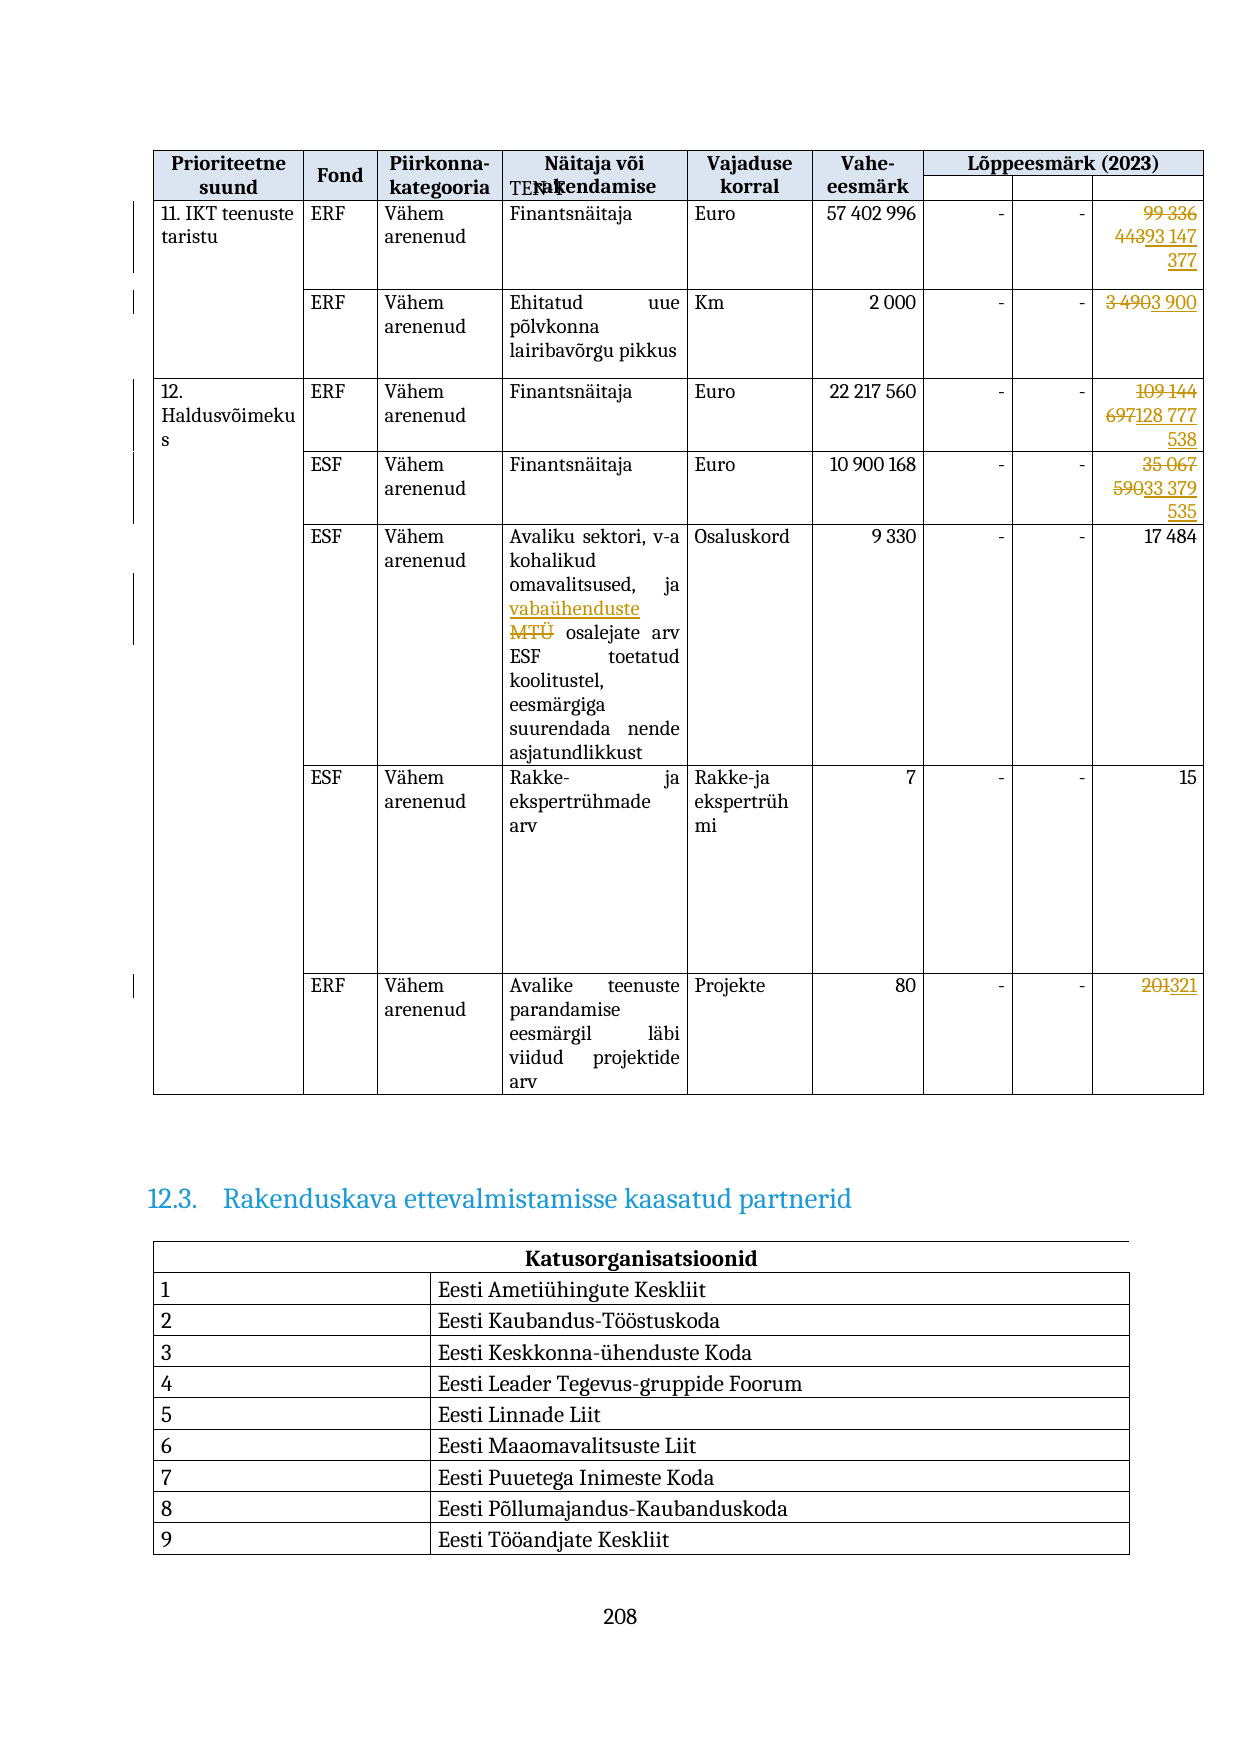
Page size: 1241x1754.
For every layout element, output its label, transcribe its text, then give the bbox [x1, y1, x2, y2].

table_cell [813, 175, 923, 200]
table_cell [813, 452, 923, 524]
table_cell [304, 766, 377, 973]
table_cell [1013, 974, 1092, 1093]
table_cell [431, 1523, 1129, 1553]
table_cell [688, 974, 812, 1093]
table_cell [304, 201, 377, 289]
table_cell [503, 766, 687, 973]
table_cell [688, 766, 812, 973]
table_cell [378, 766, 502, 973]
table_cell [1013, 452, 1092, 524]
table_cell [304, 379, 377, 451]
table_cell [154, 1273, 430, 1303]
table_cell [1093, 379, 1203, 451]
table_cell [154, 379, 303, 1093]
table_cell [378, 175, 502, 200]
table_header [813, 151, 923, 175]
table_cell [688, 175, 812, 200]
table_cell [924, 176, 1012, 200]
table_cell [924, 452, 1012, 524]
list Rakenduskava ettevalmistamisse kaasatud partnerid [148, 1182, 1092, 1216]
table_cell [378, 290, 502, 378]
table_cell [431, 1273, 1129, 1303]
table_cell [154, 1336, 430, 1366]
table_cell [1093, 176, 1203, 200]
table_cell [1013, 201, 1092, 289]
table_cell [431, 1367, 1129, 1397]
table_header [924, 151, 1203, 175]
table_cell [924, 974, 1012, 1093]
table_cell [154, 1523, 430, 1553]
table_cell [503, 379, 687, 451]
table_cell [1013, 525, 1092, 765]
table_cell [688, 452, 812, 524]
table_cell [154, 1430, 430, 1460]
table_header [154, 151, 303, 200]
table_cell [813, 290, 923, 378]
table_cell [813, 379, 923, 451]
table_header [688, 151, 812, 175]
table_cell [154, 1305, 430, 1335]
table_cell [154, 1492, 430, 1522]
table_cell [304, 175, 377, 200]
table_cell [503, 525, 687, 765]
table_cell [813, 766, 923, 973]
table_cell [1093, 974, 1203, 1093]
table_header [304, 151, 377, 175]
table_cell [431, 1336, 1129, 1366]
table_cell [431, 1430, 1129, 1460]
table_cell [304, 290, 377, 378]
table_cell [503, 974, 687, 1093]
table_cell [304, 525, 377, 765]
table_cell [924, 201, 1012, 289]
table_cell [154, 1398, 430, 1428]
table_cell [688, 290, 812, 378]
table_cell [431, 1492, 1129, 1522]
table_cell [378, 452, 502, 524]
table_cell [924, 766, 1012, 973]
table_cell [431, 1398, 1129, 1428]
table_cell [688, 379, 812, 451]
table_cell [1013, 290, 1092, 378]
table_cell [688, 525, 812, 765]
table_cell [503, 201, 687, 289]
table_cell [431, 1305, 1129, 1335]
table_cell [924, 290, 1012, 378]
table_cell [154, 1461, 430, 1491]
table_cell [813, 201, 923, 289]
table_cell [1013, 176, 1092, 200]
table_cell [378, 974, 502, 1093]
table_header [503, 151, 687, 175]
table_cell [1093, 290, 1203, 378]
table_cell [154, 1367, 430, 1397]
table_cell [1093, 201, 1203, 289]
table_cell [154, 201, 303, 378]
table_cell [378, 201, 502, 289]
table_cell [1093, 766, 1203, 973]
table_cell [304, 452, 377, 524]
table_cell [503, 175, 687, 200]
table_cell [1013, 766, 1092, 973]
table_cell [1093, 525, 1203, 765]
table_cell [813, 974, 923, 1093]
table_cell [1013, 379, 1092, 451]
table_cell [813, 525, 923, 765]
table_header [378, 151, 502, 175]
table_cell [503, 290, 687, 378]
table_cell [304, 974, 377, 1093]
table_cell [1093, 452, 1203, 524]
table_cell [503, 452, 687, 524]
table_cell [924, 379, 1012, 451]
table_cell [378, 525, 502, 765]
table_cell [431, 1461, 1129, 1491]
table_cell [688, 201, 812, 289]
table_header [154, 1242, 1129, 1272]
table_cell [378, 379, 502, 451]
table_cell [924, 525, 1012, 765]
